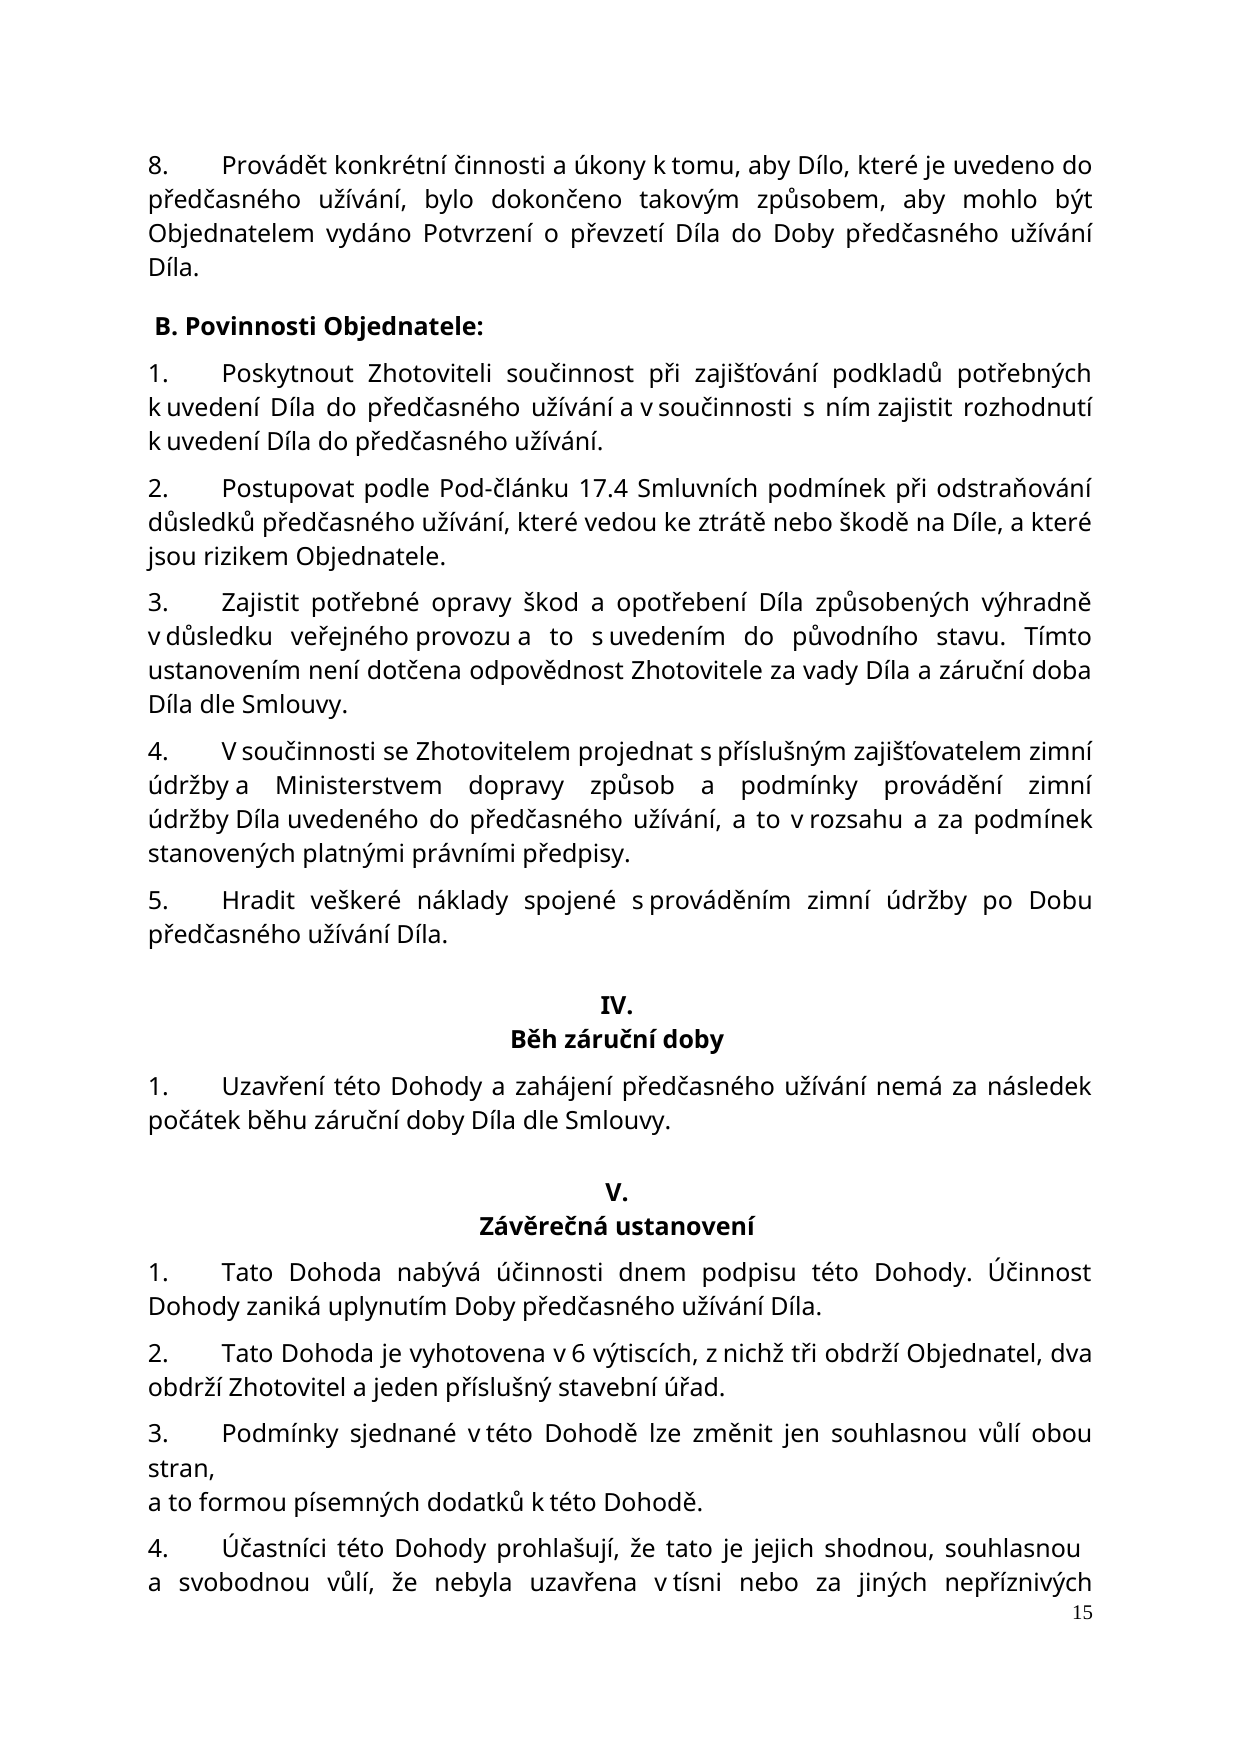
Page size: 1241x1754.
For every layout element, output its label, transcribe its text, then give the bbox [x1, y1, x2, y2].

text Běh záruční doby [148, 1022, 1093, 1056]
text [148, 1531, 1093, 1599]
text V. [148, 1174, 1093, 1208]
text 4. V součinnosti se Zhotovitelem projednat s příslušným zajišťovatelem zimní údržby a Ministerstvem dopravy způsob a podmínky provádění zimní údržby Díla uvedeného do předčasného užívání, a to v rozsahu a za podmínek stanovených platnými právními předpisy. [148, 734, 1093, 870]
text 8. Provádět konkrétní činnosti a úkony k tomu, aby Dílo, které je uvedeno do předčasného užívání, bylo dokončeno takovým způsobem, aby mohlo být Objednatelem vydáno Potvrzení o převzetí Díla do Doby předčasného užívání Díla. [148, 148, 1093, 284]
text 5. Hradit veškeré náklady spojené s prováděním zimní údržby po Dobu předčasného užívání Díla. [148, 882, 1093, 951]
text IV. [148, 988, 1093, 1022]
text 3. Podmínky sjednané v této Dohodě lze změnit jen souhlasnou vůlí obou stran, a to formou písemných dodatků k této Dohodě. [148, 1416, 1093, 1518]
text 2. Postupovat podle Pod-článku 17.4 Smluvních podmínek při odstraňování důsledků předčasného užívání, které vedou ke ztrátě nebo škodě na Díle, a které jsou rizikem Objednatele. [148, 470, 1093, 572]
text 2. Tato Dohoda je vyhotovena v 6 výtiscích, z nichž tři obdrží Objednatel, dva obdrží Zhotovitel a jeden příslušný stavební úřad. [148, 1336, 1093, 1404]
text Závěrečná ustanovení [148, 1208, 1093, 1242]
text B. Povinnosti Objednatele: [148, 309, 1093, 343]
text 1. Uzavření této Dohody a zahájení předčasného užívání nemá za následek počátek běhu záruční doby Díla dle Smlouvy. [148, 1069, 1093, 1137]
text 3. Zajistit potřebné opravy škod a opotřebení Díla způsobených výhradně v důsledku veřejného provozu a to s uvedením do původního stavu. Tímto ustanovením není dotčena odpovědnost Zhotovitele za vady Díla a záruční doba Díla dle Smlouvy. [148, 585, 1093, 721]
text 1. Poskytnout Zhotoviteli součinnost při zajišťování podkladů potřebných k uvedení Díla do předčasného užívání a v součinnosti s ním zajistit rozhodnutí k uvedení Díla do předčasného užívání. [148, 356, 1093, 458]
text 1. Tato Dohoda nabývá účinnosti dnem podpisu této Dohody. Účinnost Dohody zaniká uplynutím Doby předčasného užívání Díla. [148, 1255, 1093, 1323]
